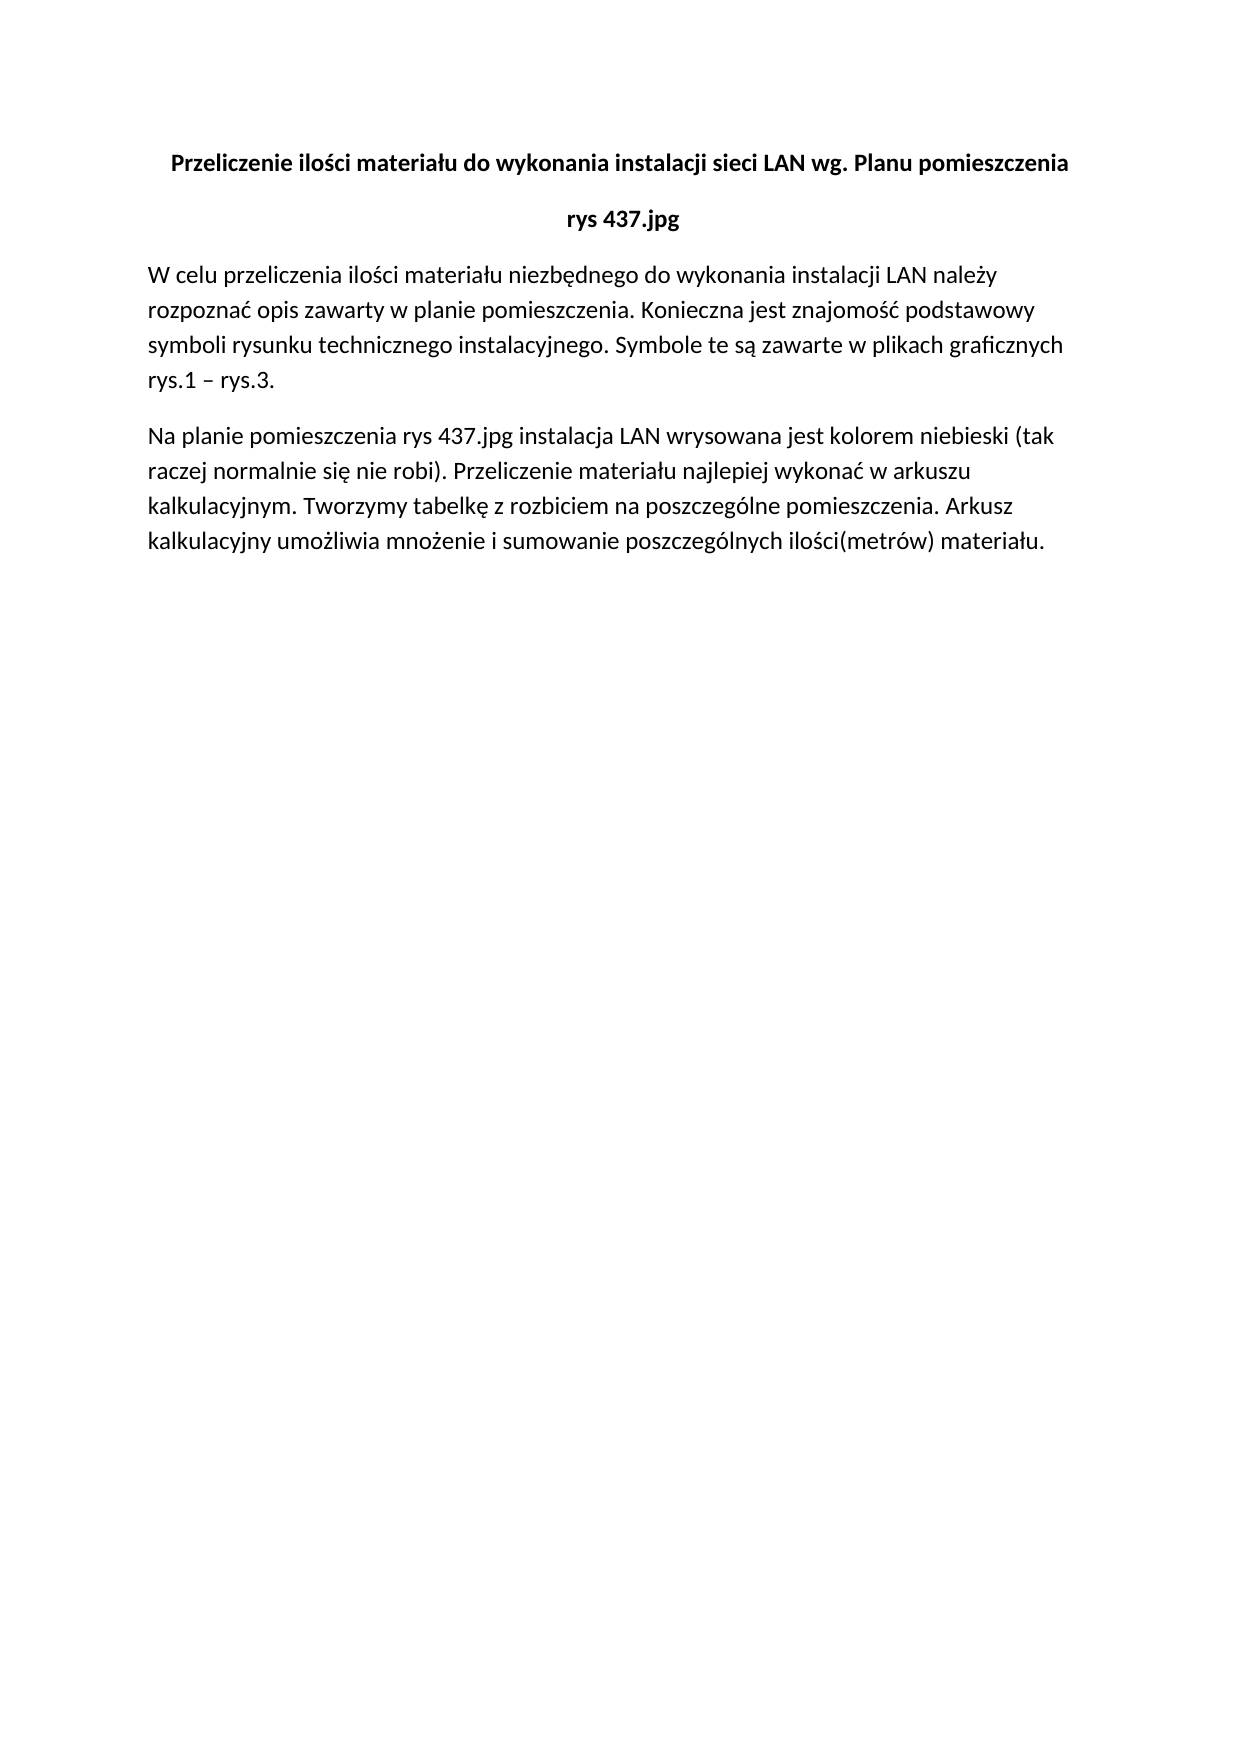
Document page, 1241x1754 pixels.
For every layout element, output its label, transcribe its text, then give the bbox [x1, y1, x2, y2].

text rys 437.jpg [148, 203, 1093, 234]
text Na planie pomieszczenia rys 437.jpg instalacja LAN wrysowana jest kolorem niebieski (tak raczej normalnie się nie robi). Przeliczenie materiału najlepiej wykonać w arkuszu kalkulacyjnym. Tworzymy tabelkę z rozbiciem na poszczególne pomieszczenia. Arkusz kalkulacyjny umożliwia mnożenie i sumowanie poszczególnych ilości(metrów) materiału. [148, 420, 1093, 556]
text Przeliczenie ilości materiału do wykonania instalacji sieci LAN wg. Planu pomieszczenia [148, 148, 1093, 178]
text W celu przeliczenia ilości materiału niezbędnego do wykonania instalacji LAN należy rozpoznać opis zawarty w planie pomieszczenia. Konieczna jest znajomość podstawowy symboli rysunku technicznego instalacyjnego. Symbole te są zawarte w plikach graficznych rys.1 – rys.3. [148, 259, 1093, 395]
